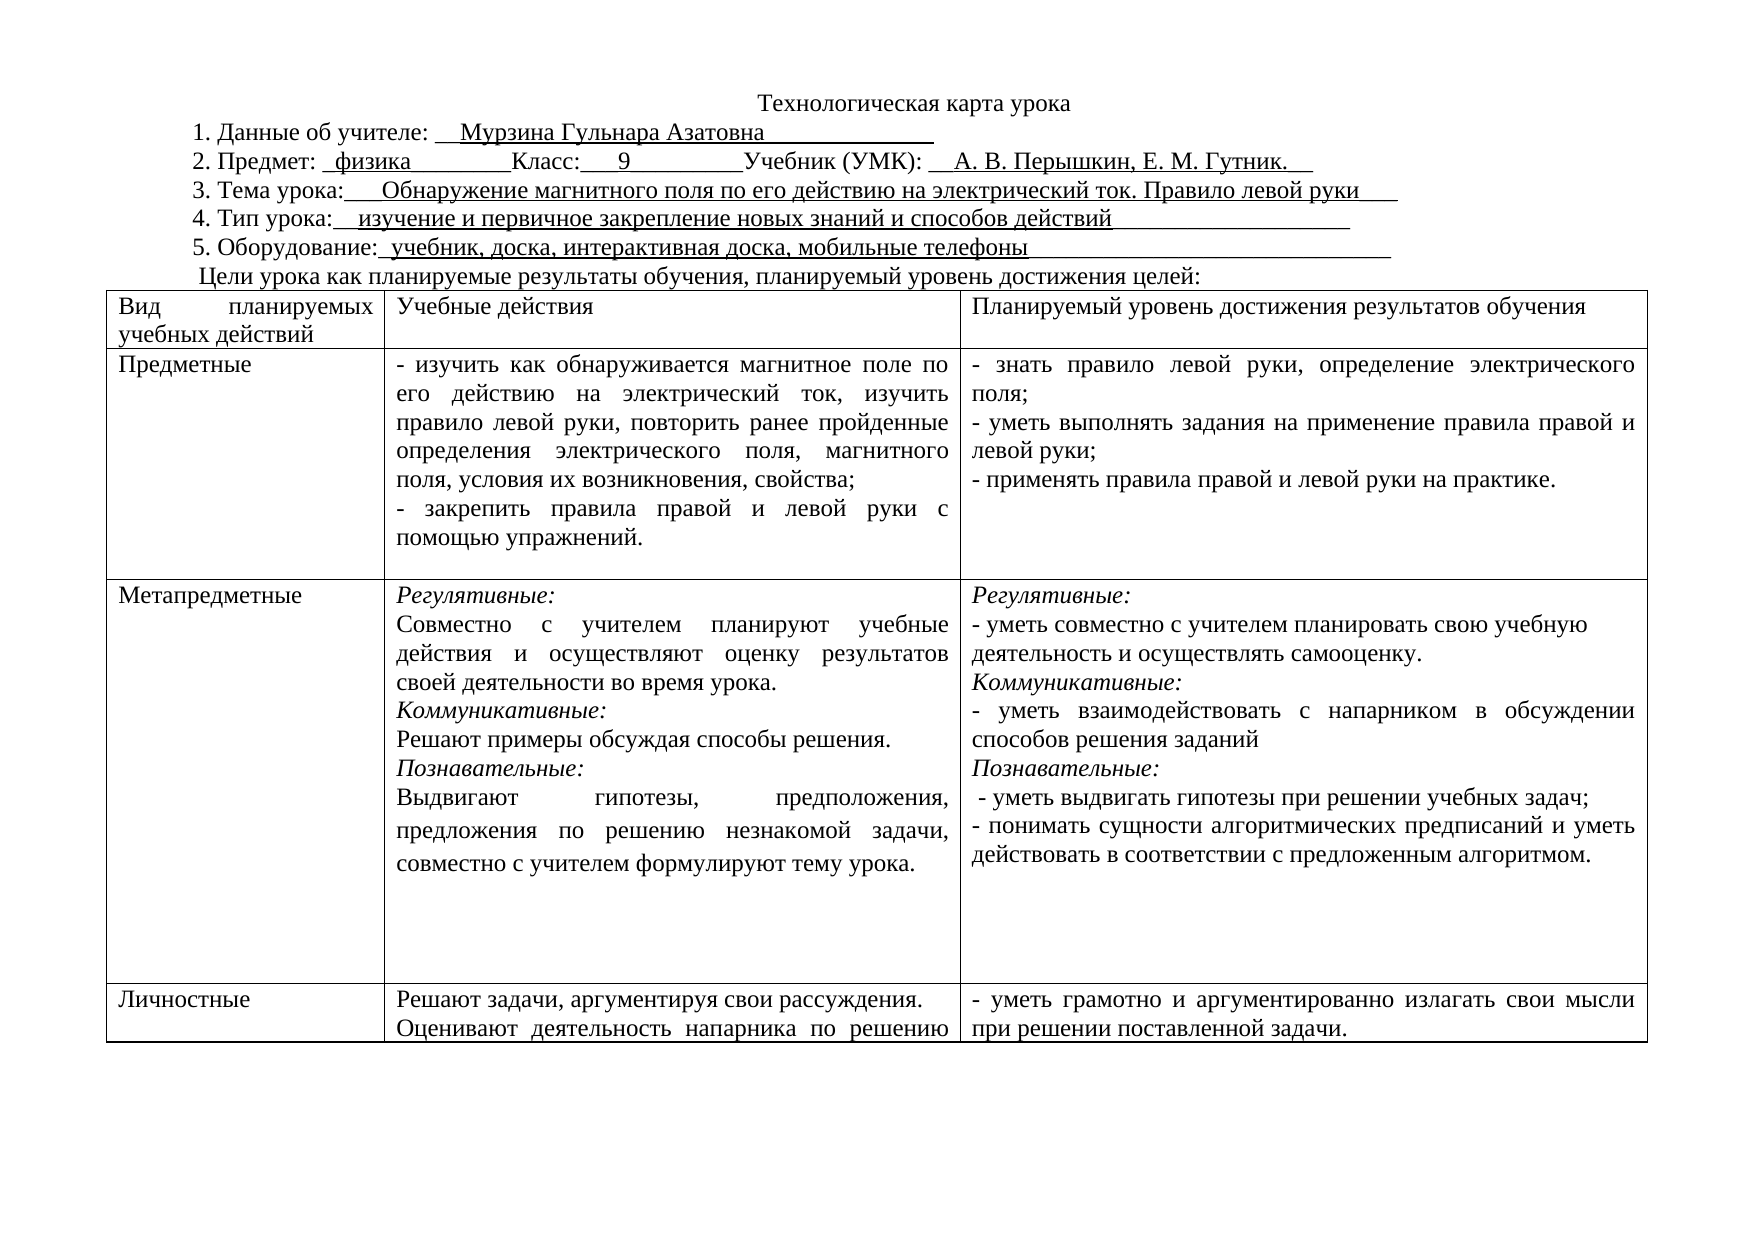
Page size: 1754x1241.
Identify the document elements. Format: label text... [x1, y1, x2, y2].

table_cell Регулятивные: Совместно с учителем планируют учебные действия и осуществляют оценку результатов своей деятельности во время урока. Коммуникативные: Решают примеры обсуждая способы решения. Познавательные: Выдвигают гипотезы, предположения, предложения по решению незнакомой задачи, совместно с учителем формулируют тему урока. [385, 580, 960, 983]
table_cell - знать правило левой руки, определение электрического поля; - уметь выполнять задания на применение правила правой и левой руки; - применять правила правой и левой руки на практике. [961, 349, 1647, 579]
text 5. Оборудование:_учебник, доска, интерактивная доска, мобильные телефоны_____________________________ [118, 232, 1636, 261]
table_header Вид планируемых учебных действий [107, 291, 384, 348]
text 2. Предмет: _физика________Класс:___9_________Учебник (УМК): __А. В. Перышкин, Е. М. Гутник.__ [118, 146, 1636, 175]
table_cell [961, 984, 1647, 1041]
table_cell Регулятивные: - уметь совместно с учителем планировать свою учебную деятельность и осуществлять самооценку. Коммуникативные: - уметь взаимодействовать с напарником в обсуждении способов решения заданий Познавательные: - уметь выдвигать гипотезы при решении учебных задач; - понимать сущности алгоритмических предписаний и уметь действовать в соответствии с предложенным алгоритмом. [961, 580, 1647, 983]
text 3. Тема урока:___Обнаружение магнитного поля по его действию на электрический ток. Правило левой руки___ [118, 175, 1636, 203]
text Цели урока как планируемые результаты обучения, планируемый уровень достижения целей: [118, 261, 1636, 290]
table_cell Метапредметные [107, 580, 384, 983]
table_header Учебные действия [385, 291, 960, 348]
table_cell Предметные [107, 349, 384, 579]
table_header Планируемый уровень достижения результатов обучения [961, 291, 1647, 348]
text 1. Данные об учителе: __Мурзина Гульнара Азатовна_____________ [118, 117, 1636, 146]
table_cell - изучить как обнаруживается магнитное поле по его действию на электрический ток, изучить правило левой руки, повторить ранее пройденные определения электрического поля, магнитного поля, условия их возникновения, свойства; - закрепить правила правой и левой руки с помощью упражнений. [385, 349, 960, 579]
table_cell Личностные [107, 984, 384, 1041]
text Технологическая карта урока [118, 88, 1636, 117]
text 4. Тип урока:__изучение и первичное закрепление новых знаний и способов действий___________________ [118, 203, 1636, 232]
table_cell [385, 984, 960, 1041]
